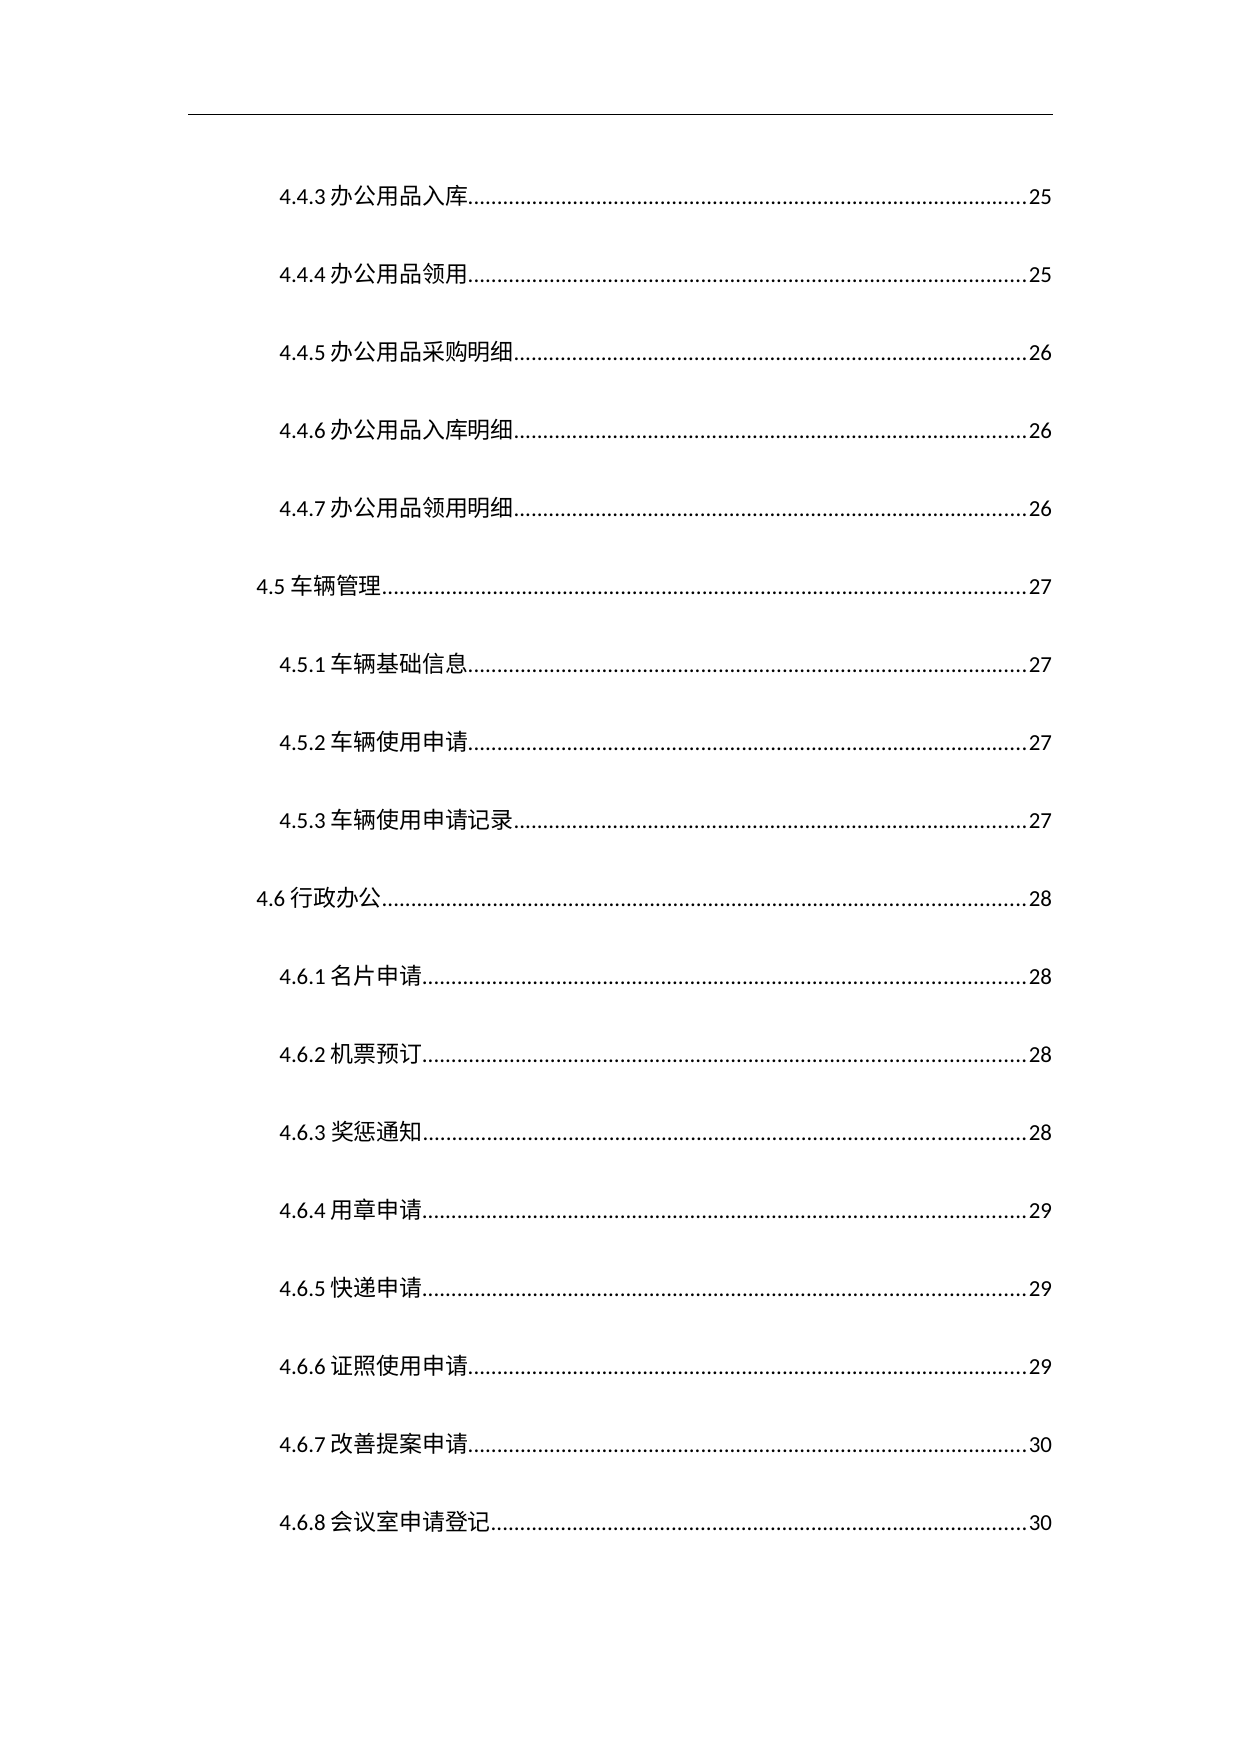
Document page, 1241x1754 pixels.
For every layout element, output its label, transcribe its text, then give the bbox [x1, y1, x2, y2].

text 4.4.5办公用品采购明细 26 [233, 318, 1053, 383]
text 4.6.4用章申请 29 [233, 1176, 1053, 1241]
text 4.6.3 奖惩通知 28 [233, 1098, 1053, 1163]
text 4.5.2车辆使用申请 27 [233, 708, 1053, 773]
text 4.5车辆管理 27 [210, 552, 1053, 617]
text 4.6.5快递申请 29 [233, 1254, 1053, 1319]
text 4.6行政办公 28 [210, 864, 1053, 929]
text 4.6.1名片申请 28 [233, 942, 1053, 1007]
text 4.6.7改善提案申请 30 [233, 1410, 1053, 1475]
text 4.4.6办公用品入库明细 26 [233, 396, 1053, 461]
text 4.5.1车辆基础信息 27 [233, 630, 1053, 695]
text 4.4.3办公用品入库 25 [233, 162, 1053, 227]
text 4.6.6证照使用申请 29 [233, 1332, 1053, 1397]
text 4.6.8会议室申请登记 30 [233, 1488, 1053, 1553]
text 4.4.4办公用品领用 25 [233, 240, 1053, 305]
text 4.4.7办公用品领用明细 26 [233, 474, 1053, 539]
text 4.5.3车辆使用申请记录 27 [233, 786, 1053, 851]
text 4.6.2机票预订 28 [233, 1020, 1053, 1085]
